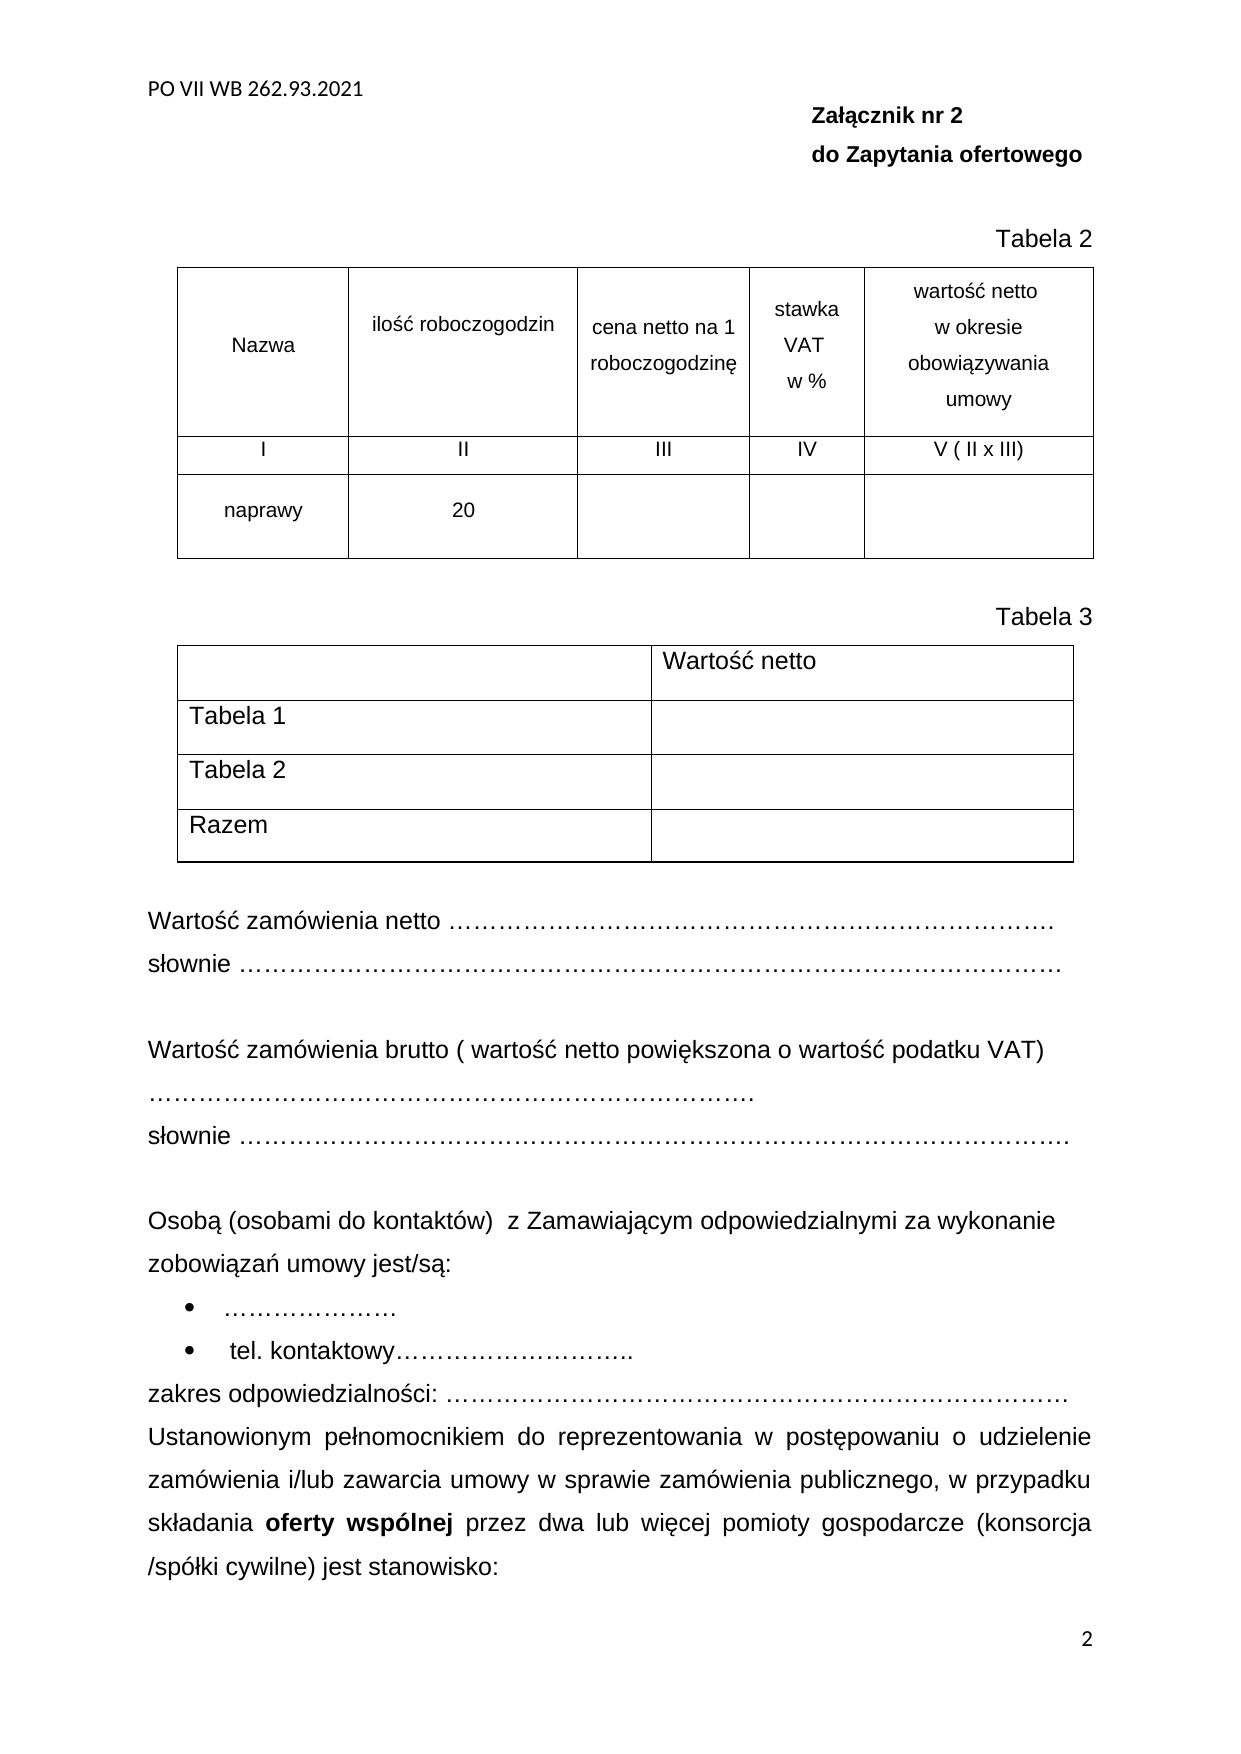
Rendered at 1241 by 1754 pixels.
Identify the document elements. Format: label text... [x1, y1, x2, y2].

table_header ilość roboczogodzin [349, 268, 577, 436]
table_cell III [578, 437, 749, 474]
table_cell [652, 755, 1073, 809]
text zakres odpowiedzialności: ………………………………………………………………… [148, 1379, 1093, 1408]
table_cell [652, 701, 1073, 754]
table_cell [750, 475, 864, 558]
text Tabela 3 [177, 602, 1093, 631]
text Wartość zamówienia brutto ( wartość netto powiększona o wartość podatku VAT) ………………………………………………………………. [148, 1035, 1093, 1107]
table_cell [578, 475, 749, 558]
table_cell II [349, 437, 577, 474]
table_cell Tabela 1 [178, 701, 651, 754]
table_header Nazwa [178, 268, 348, 436]
text Wartość zamówienia netto ………………………………………………………………. [148, 906, 1093, 934]
table_header stawka VAT w % [750, 268, 864, 436]
table_cell [865, 475, 1093, 558]
text słownie ………………………………………………………………………………………. [148, 1121, 1093, 1150]
table_cell I [178, 437, 348, 474]
list ………………… [185, 1293, 1093, 1321]
table_cell naprawy [178, 475, 348, 558]
table_cell Tabela 2 [178, 755, 651, 809]
list tel. kontaktowy……………………….. [185, 1336, 1093, 1365]
table_cell IV [750, 437, 864, 474]
table_header [178, 646, 651, 700]
text Osobą (osobami do kontaktów) z Zamawiającym odpowiedzialnymi za wykonanie zobowiązań umowy jest/są: [148, 1206, 1093, 1278]
table_cell Razem [178, 810, 651, 861]
table_header Wartość netto [652, 646, 1073, 700]
table_cell V ( II x III) [865, 437, 1093, 474]
table_cell [652, 810, 1073, 861]
text Ustanowionym pełnomocnikiem do reprezentowania w postępowaniu o udzielenie zamówienia i/lub zawarcia umowy w sprawie zamówienia publicznego, w przypadku składania oferty wspólnej przez dwa lub więcej pomioty gospodarcze (konsorcja /spółki cywilne) jest stanowisko: [148, 1422, 1093, 1580]
table_cell 20 [349, 475, 577, 558]
table_header wartość netto w okresie obowiązywania umowy [865, 268, 1093, 436]
table_header cena netto na 1 roboczogodzinę [578, 268, 749, 436]
text Tabela 2 [177, 224, 1093, 253]
text słownie ……………………………………………………………………………………… [148, 949, 1093, 977]
